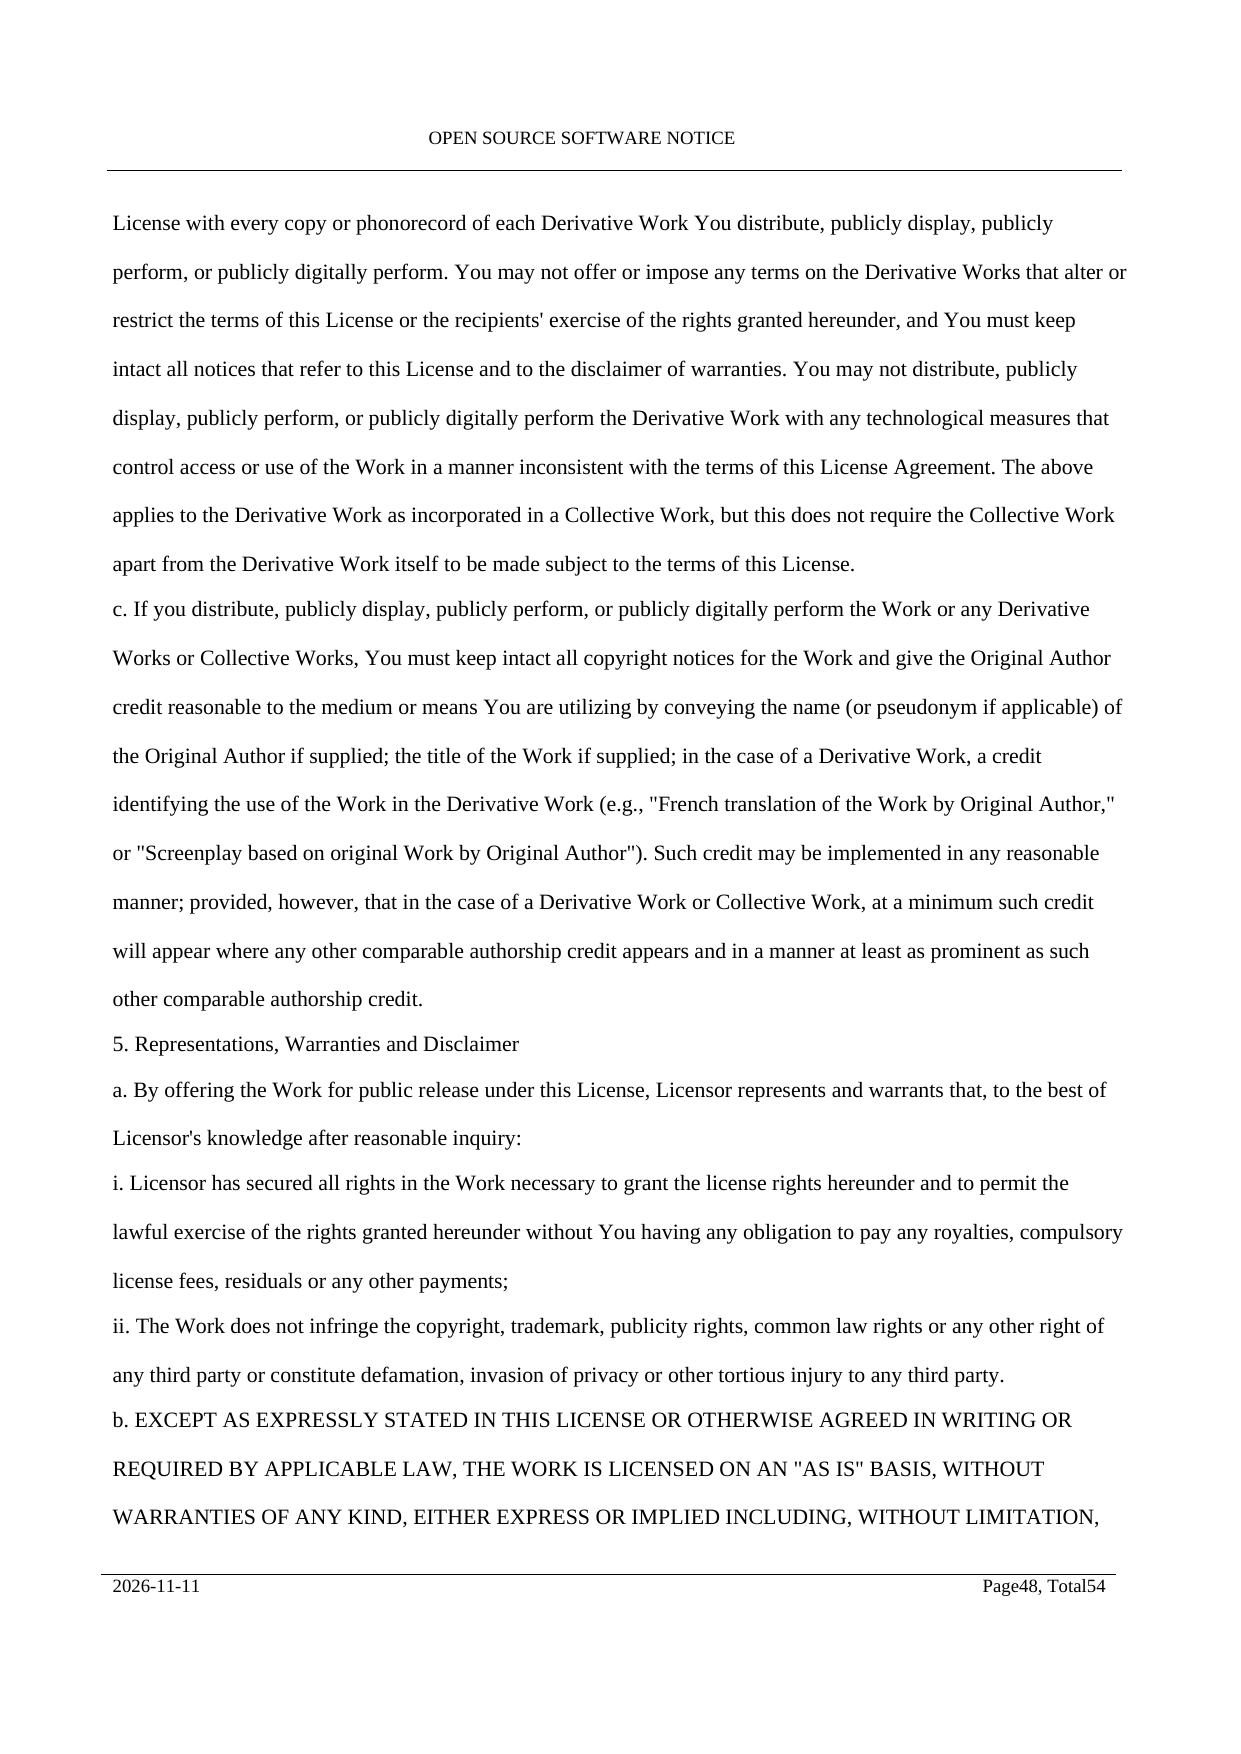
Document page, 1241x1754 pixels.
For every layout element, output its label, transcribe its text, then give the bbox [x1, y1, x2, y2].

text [112, 206, 1128, 580]
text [112, 1403, 1128, 1533]
text ii. The Work does not infringe the copyright, trademark, publicity rights, common law rights or any other right of any third party or constitute defamation, invasion of privacy or other tortious injury to any third party. [112, 1309, 1128, 1391]
text c. If you distribute, publicly display, publicly perform, or publicly digitally perform the Work or any Derivative Works or Collective Works, You must keep intact all copyright notices for the Work and give the Original Author credit reasonable to the medium or means You are utilizing by conveying the name (or pseudonym if applicable) of the Original Author if supplied; the title of the Work if supplied; in the case of a Derivative Work, a credit identifying the use of the Work in the Derivative Work (e.g., "French translation of the Work by Original Author," or "Screenplay based on original Work by Original Author"). Such credit may be implemented in any reasonable manner; provided, however, that in the case of a Derivative Work or Collective Work, at a minimum such credit will appear where any other comparable authorship credit appears and in a manner at least as prominent as such other comparable authorship credit. [112, 593, 1128, 1015]
text a. By offering the Work for public release under this License, Licensor represents and warrants that, to the best of Licensor's knowledge after reasonable inquiry: [112, 1073, 1128, 1154]
text i. Licensor has secured all rights in the Work necessary to grant the license rights hereunder and to permit the lawful exercise of the rights granted hereunder without You having any obligation to pay any royalties, compulsory license fees, residuals or any other payments; [112, 1167, 1128, 1297]
text 5. Representations, Warranties and Disclaimer [112, 1028, 1128, 1060]
